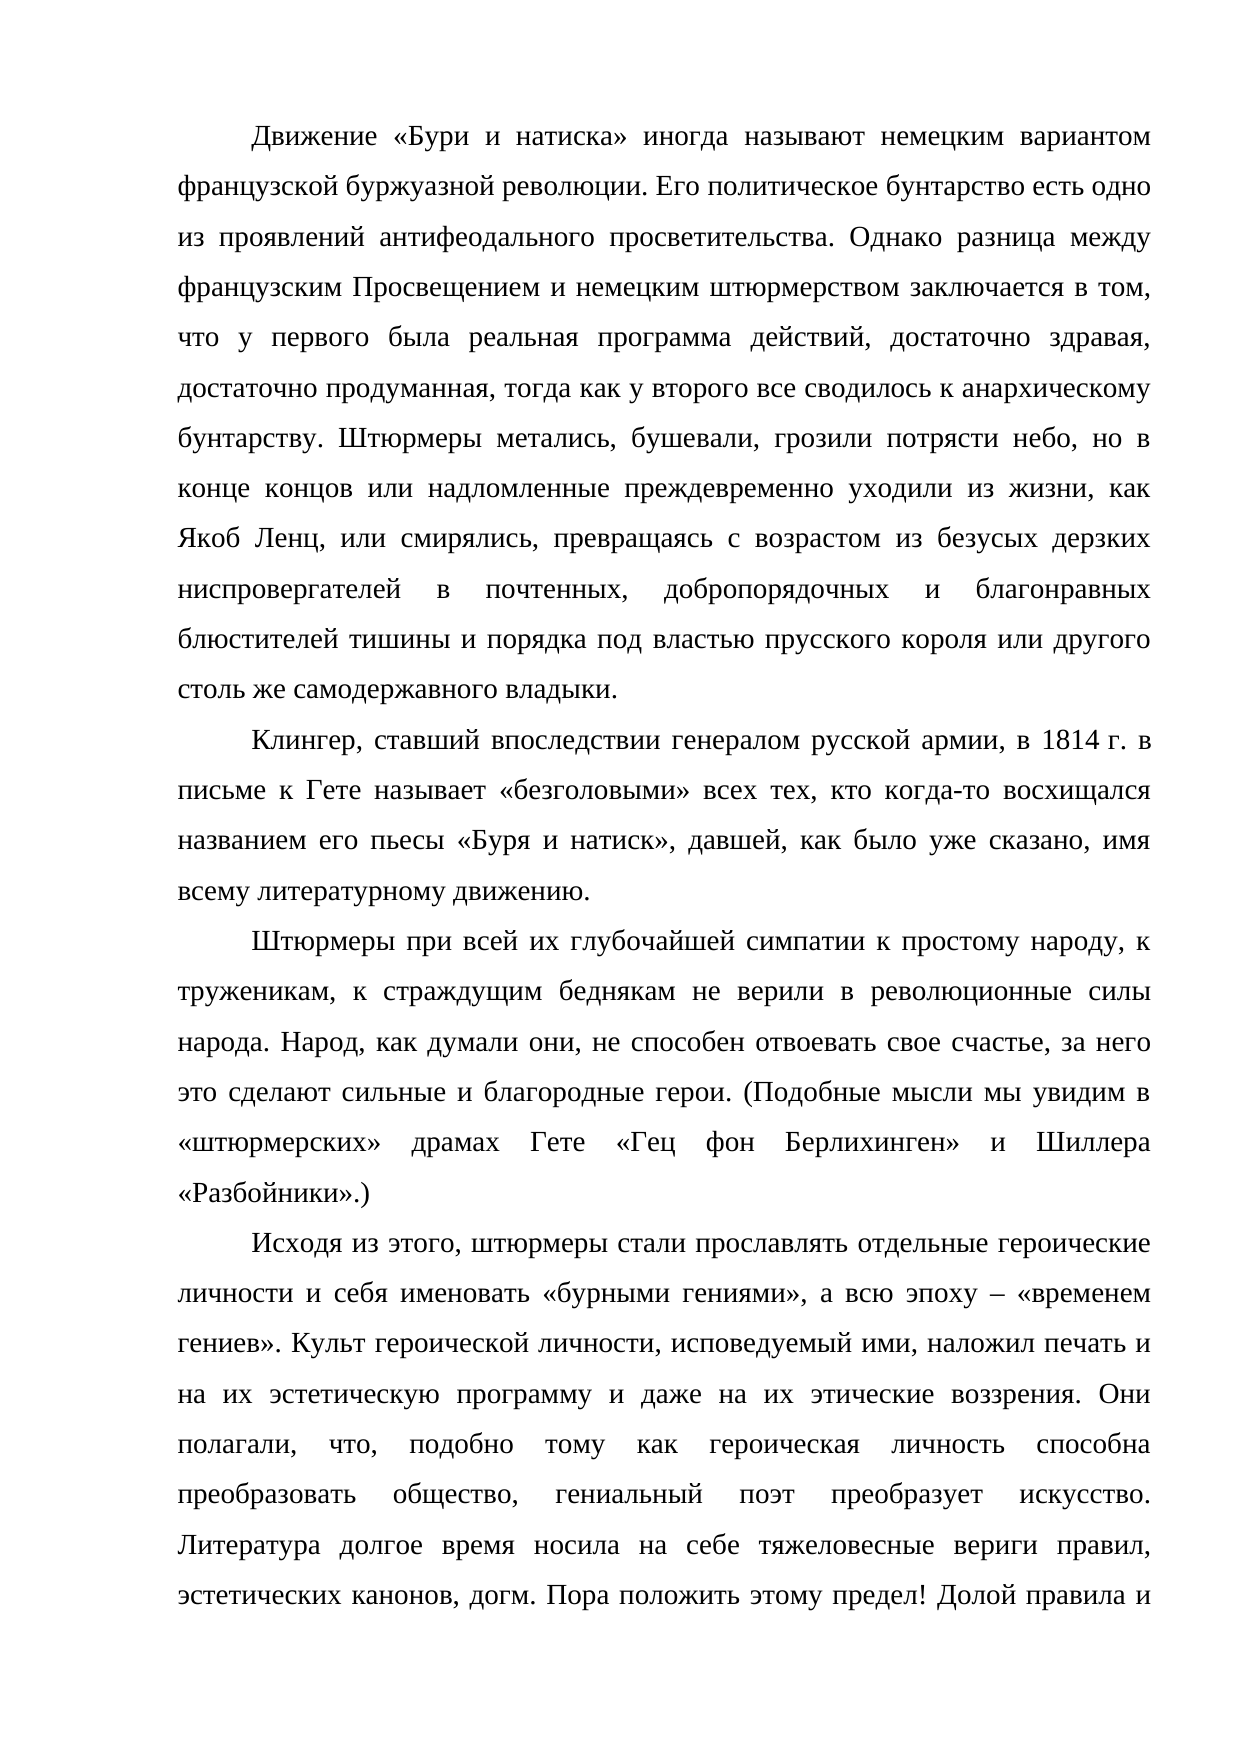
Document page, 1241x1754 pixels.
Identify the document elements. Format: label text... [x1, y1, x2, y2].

text Движение «Бури и натиска» иногда называют немецким вариантом французской буржуазной революции. Его политическое бунтарство есть одно из проявлений антифеодального просветительства. Однако разница между французским Просвещением и немецким штюрмерством заключается в том, что у первого была реальная программа действий, достаточно здравая, достаточно продуманная, тогда как у второго все сводилось к анархическому бунтарству. Штюрмеры метались, бушевали, грозили потрясти небо, но в конце концов или надломленные преждевременно уходили из жизни, как Якоб Ленц, или смирялись, превращаясь с возрастом из безусых дерзких ниспровергателей в почтенных, добропорядочных и благонравных блюстителей тишины и порядка под властью прусского короля или другого столь же самодержавного владыки. [177, 118, 1152, 705]
text Клингер, ставший впоследствии генералом русской армии, в 1814 г. в письме к Гете называет «безголовыми» всех тех, кто когда-то восхищался названием его пьесы «Буря и натиск», давшей, как было уже сказано, имя всему литературному движению. [177, 722, 1152, 906]
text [177, 1225, 1152, 1611]
text Штюрмеры при всей их глубочайшей симпатии к простому народу, к труженикам, к страждущим беднякам не верили в революционные силы народа. Народ, как думали они, не способен отвоевать свое счастье, за него это сделают сильные и благородные герои. (Подобные мысли мы увидим в «штюрмерских» драмах Гете «Гец фон Берлихинген» и Шиллера «Разбойники».) [177, 923, 1152, 1208]
